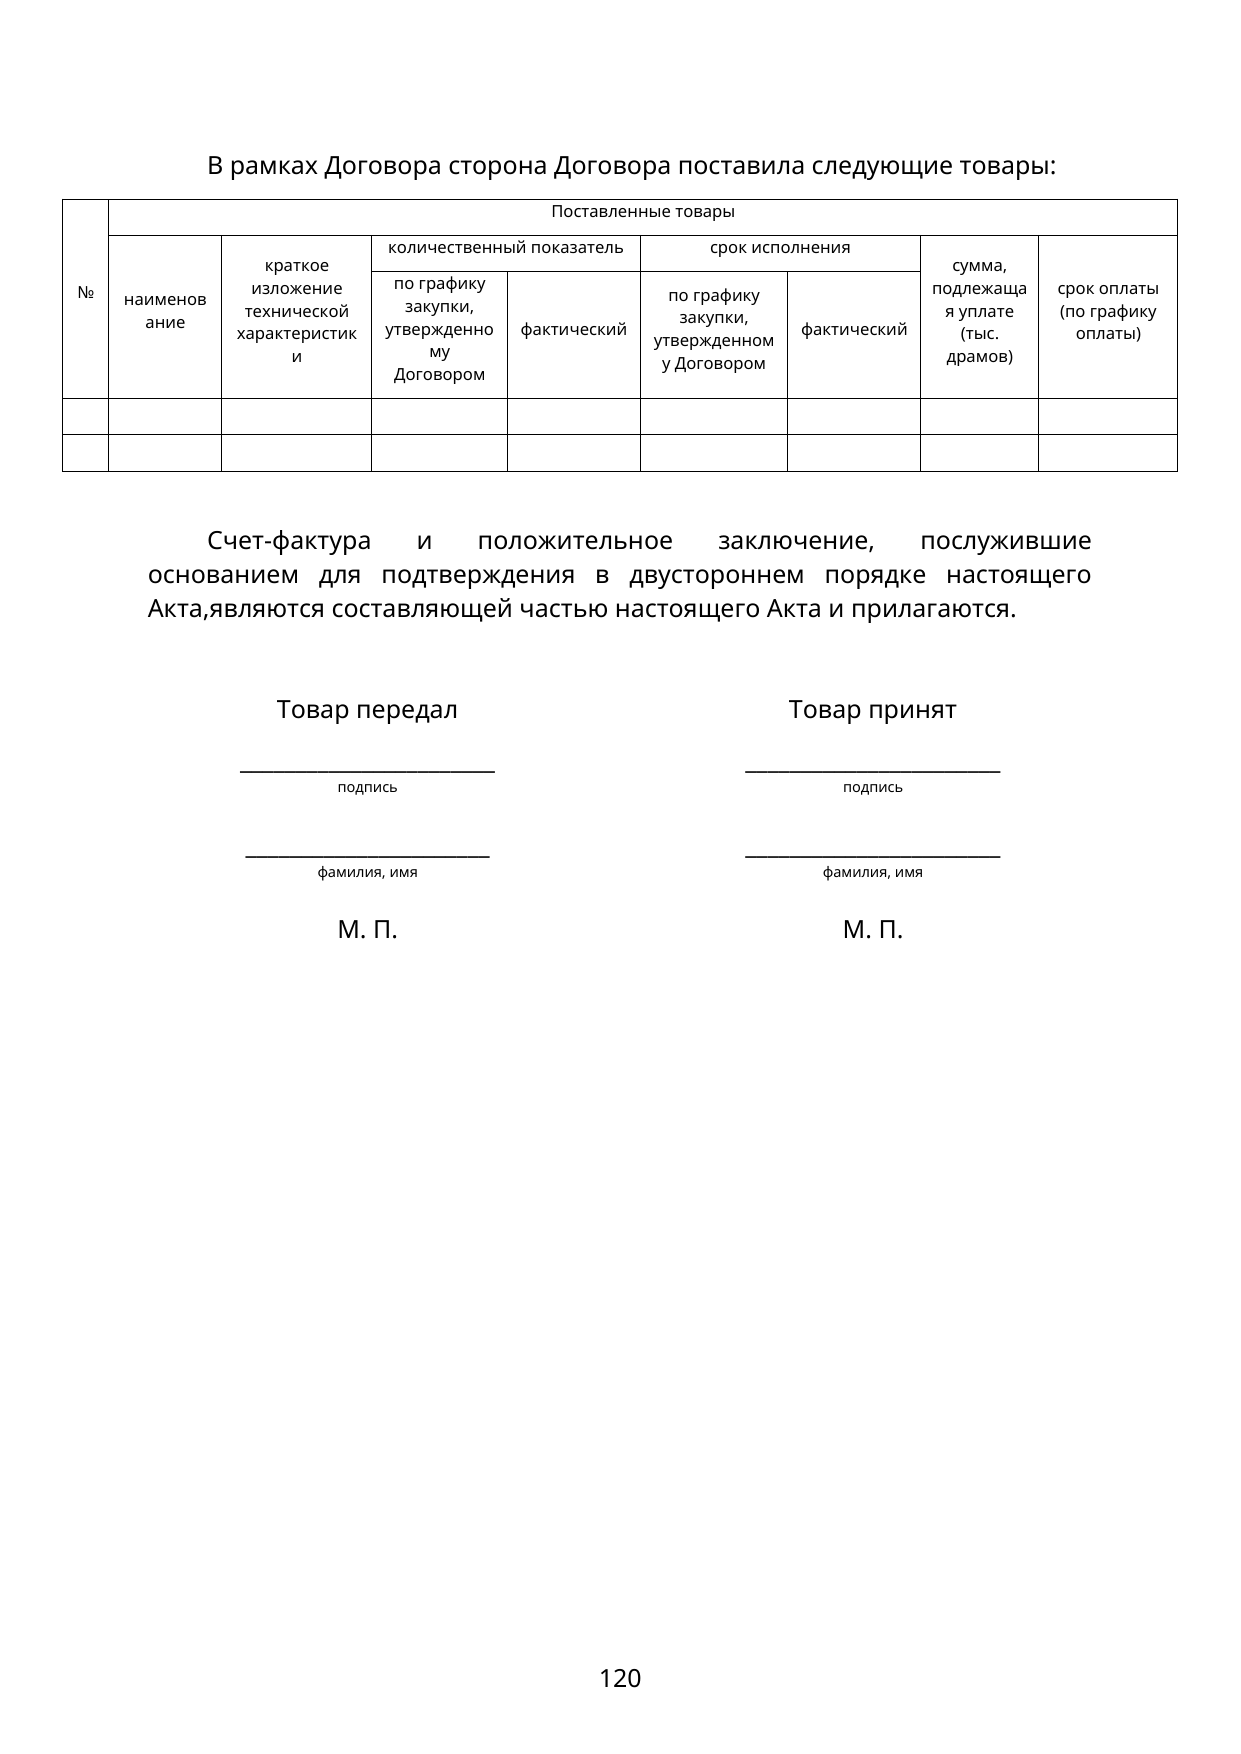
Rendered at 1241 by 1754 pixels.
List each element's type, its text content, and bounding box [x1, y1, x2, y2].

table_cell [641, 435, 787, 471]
text В рамках Договора сторона Договора поставила следующие товары: [148, 148, 1092, 182]
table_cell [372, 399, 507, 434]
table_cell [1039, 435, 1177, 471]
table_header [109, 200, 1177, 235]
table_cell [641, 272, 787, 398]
text Счет-фактура и положительное заключение, послужившие основанием для подтверждения в двустороннем порядке настоящего Акта,являются составляющей частью настоящего Акта и прилагаются. [148, 522, 1092, 624]
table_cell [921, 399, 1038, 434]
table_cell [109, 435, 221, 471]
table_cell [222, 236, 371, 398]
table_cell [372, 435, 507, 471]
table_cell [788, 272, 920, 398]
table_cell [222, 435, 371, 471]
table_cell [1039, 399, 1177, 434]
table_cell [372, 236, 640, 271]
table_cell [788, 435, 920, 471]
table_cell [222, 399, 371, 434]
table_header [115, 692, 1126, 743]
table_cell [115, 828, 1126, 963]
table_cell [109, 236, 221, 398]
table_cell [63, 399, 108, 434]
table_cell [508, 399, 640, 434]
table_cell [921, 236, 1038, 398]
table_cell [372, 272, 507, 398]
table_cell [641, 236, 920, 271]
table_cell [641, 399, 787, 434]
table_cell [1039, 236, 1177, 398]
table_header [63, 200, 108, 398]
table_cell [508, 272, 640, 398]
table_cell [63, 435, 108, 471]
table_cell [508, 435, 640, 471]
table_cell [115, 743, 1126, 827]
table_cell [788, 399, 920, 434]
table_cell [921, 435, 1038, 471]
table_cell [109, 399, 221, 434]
